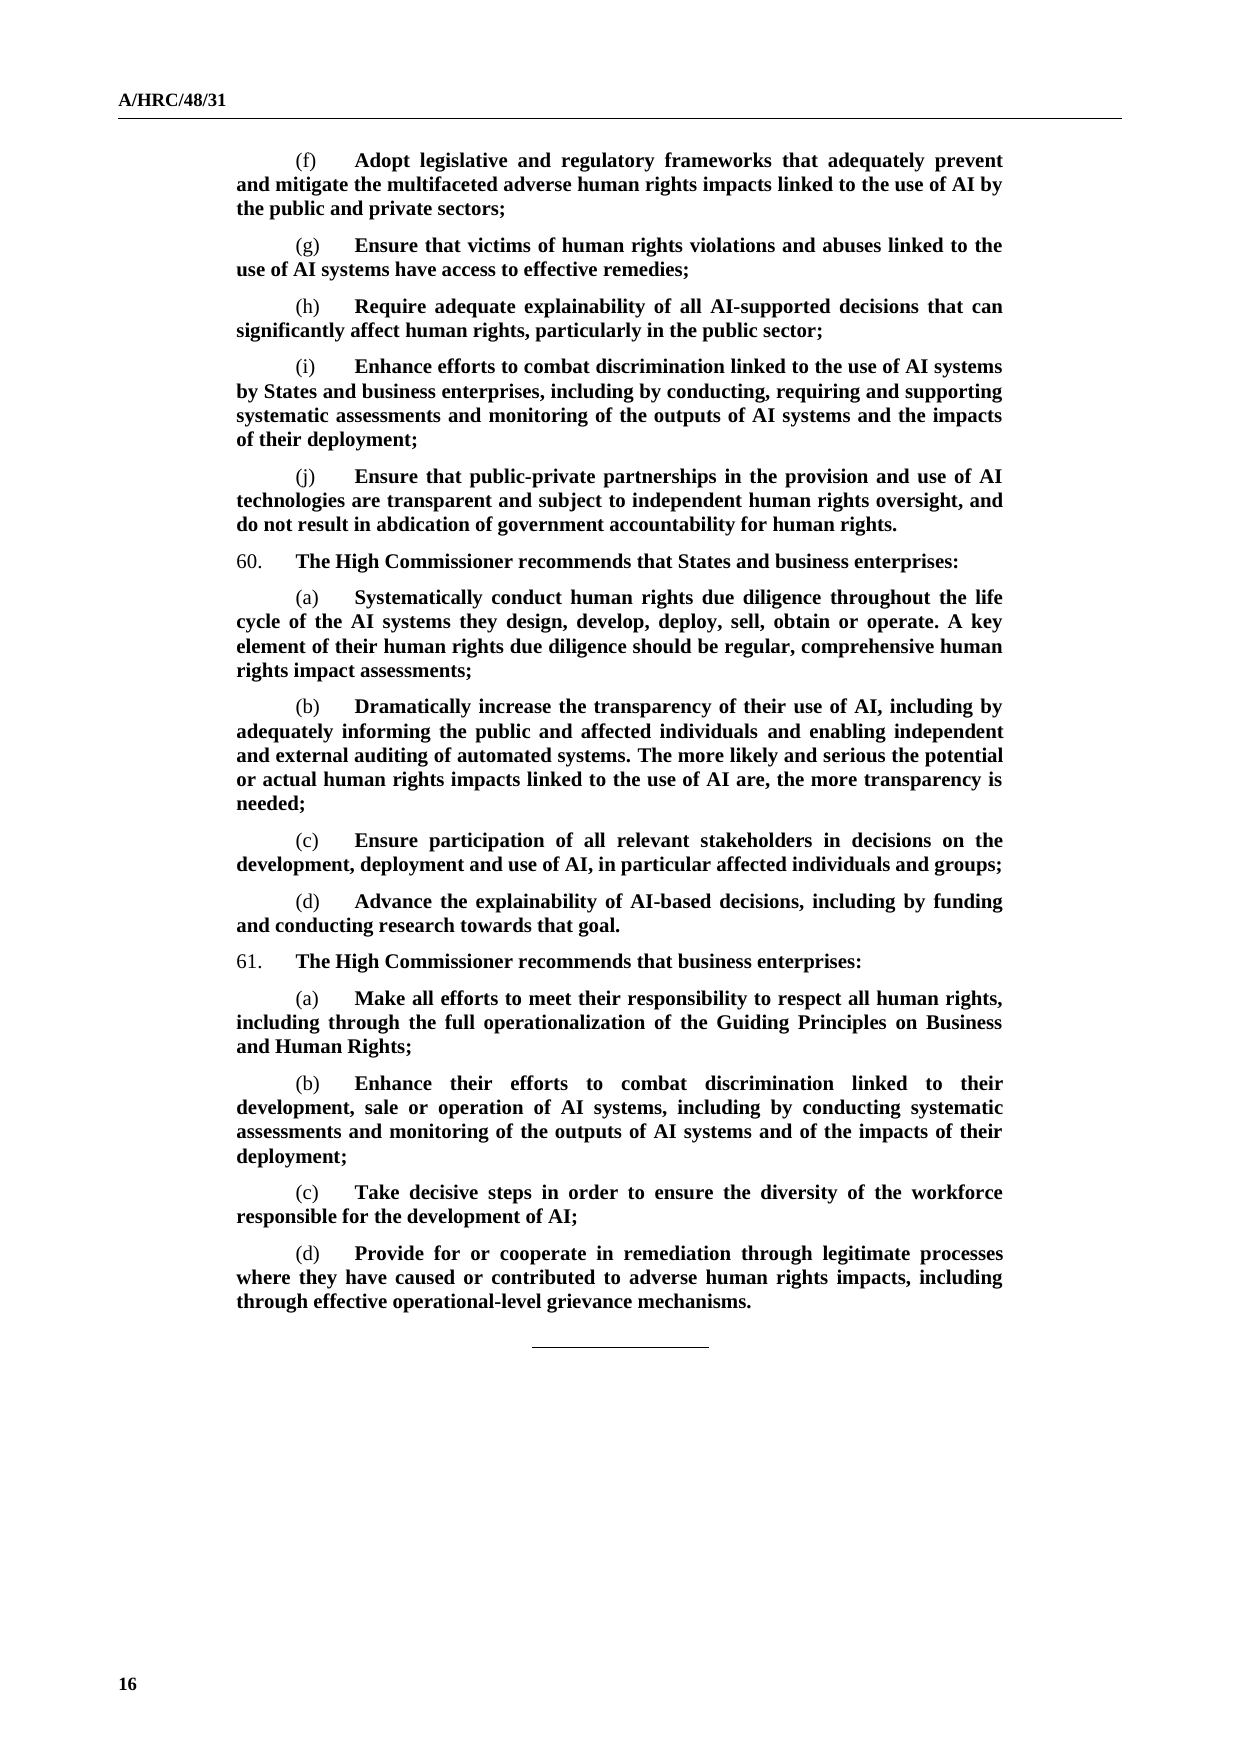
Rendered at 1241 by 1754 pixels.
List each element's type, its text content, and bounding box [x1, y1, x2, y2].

text (j) Ensure that public-private partnerships in the provision and use of AI technologies are transparent and subject to independent human rights oversight, and do not result in abdication of government accountability for human rights. [236, 463, 1004, 536]
text (i) Enhance efforts to combat discrimination linked to the use of AI systems by States and business enterprises, including by conducting, requiring and supporting systematic assessments and monitoring of the outputs of AI systems and the impacts of their deployment; [236, 354, 1004, 451]
text (b) Enhance their efforts to combat discrimination linked to their development, sale or operation of AI systems, including by conducting systematic assessments and monitoring of the outputs of AI systems and of the impacts of their deployment; [236, 1071, 1004, 1168]
text (c) Ensure participation of all relevant stakeholders in decisions on the development, deployment and use of AI, in particular affected individuals and groups; [236, 828, 1004, 876]
text (g) Ensure that victims of human rights violations and abuses linked to the use of AI systems have access to effective remedies; [236, 233, 1004, 281]
text (d) Provide for or cooperate in remediation through legitimate processes where they have caused or contributed to adverse human rights impacts, including through effective operational-level grievance mechanisms. [236, 1241, 1004, 1313]
text (a) Make all efforts to meet their responsibility to respect all human rights, including through the full operationalization of the Guiding Principles on Business and Human Rights; [236, 986, 1004, 1058]
text 61. The High Commissioner recommends that business enterprises: [236, 949, 1004, 973]
text (a) Systematically conduct human rights due diligence throughout the life cycle of the AI systems they design, develop, deploy, sell, obtain or operate. A key element of their human rights due diligence should be regular, comprehensive human rights impact assessments; [236, 585, 1004, 682]
text 60. The High Commissioner recommends that States and business enterprises: [236, 548, 1004, 573]
text (c) Take decisive steps in order to ensure the diversity of the workforce responsible for the development of AI; [236, 1180, 1004, 1228]
text (h) Require adequate explainability of all AI-supported decisions that can significantly affect human rights, particularly in the public sector; [236, 293, 1004, 342]
text (b) Dramatically increase the transparency of their use of AI, including by adequately informing the public and affected individuals and enabling independent and external auditing of automated systems. The more likely and serious the potential or actual human rights impacts linked to the use of AI are, the more transparency is needed; [236, 694, 1004, 815]
text (f) Adopt legislative and regulatory frameworks that adequately prevent and mitigate the multifaceted adverse human rights impacts linked to the use of AI by the public and private sectors; [236, 148, 1004, 220]
text (d) Advance the explainability of AI-based decisions, including by funding and conducting research towards that goal. [236, 888, 1004, 937]
